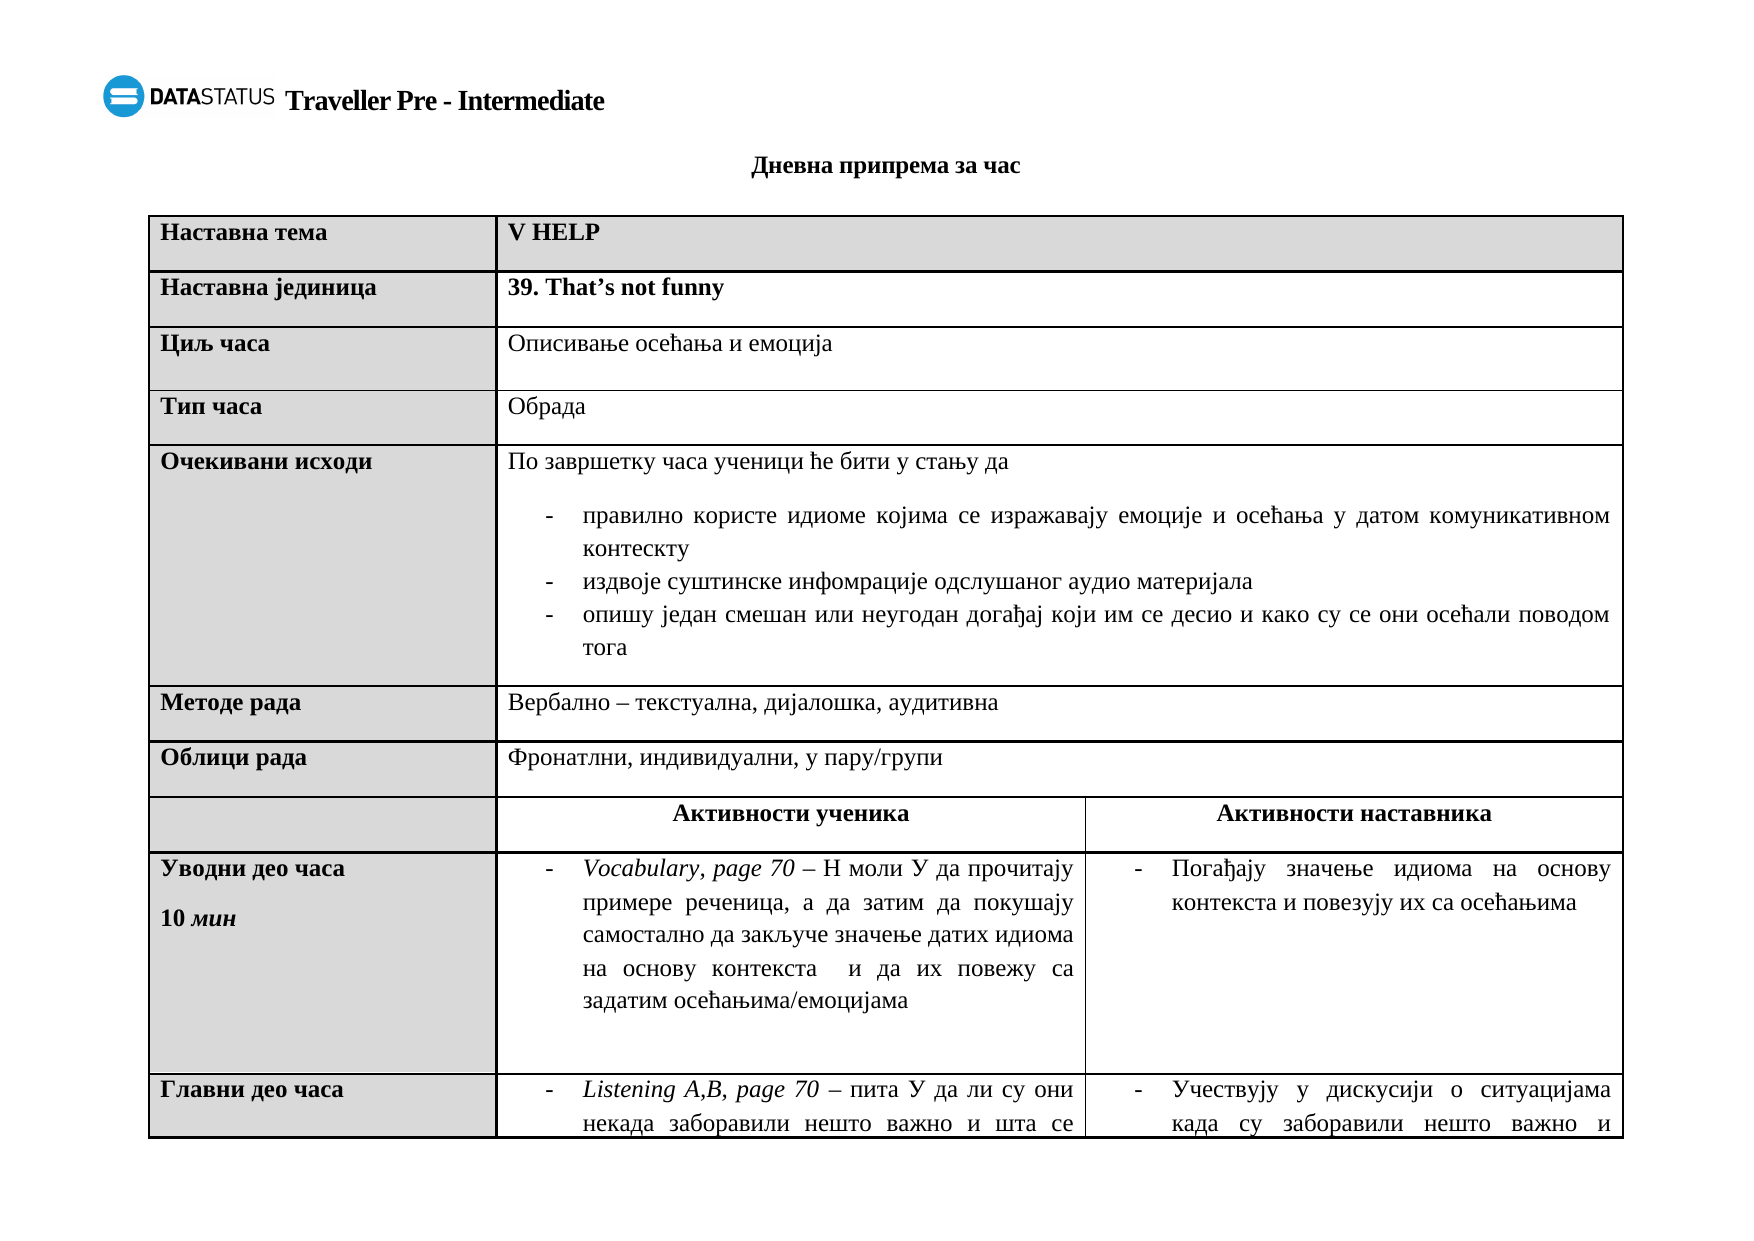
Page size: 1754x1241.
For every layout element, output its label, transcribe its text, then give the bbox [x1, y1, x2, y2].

table_cell 39. That’s not funny [498, 273, 1622, 326]
table_cell Обрада [498, 391, 1622, 444]
table_cell Vocabulary, page 70 – Н моли У да прочитају примере реченица, а да затим да покушају самостално да закључе значење датих идиома на основу контекста и да их повежу са задатим осећањима/емоцијама [498, 854, 1085, 1072]
table_cell Наставна јединица [150, 273, 495, 326]
table_cell Описивање осећања и емоција [498, 328, 1622, 390]
table_cell Активности ученика [498, 798, 1085, 851]
table_cell [150, 798, 495, 851]
table_cell Циљ часа [150, 328, 495, 390]
table_cell Уводни део часа 10 мин [150, 854, 495, 1072]
picture [102, 75, 275, 118]
table_cell Вербално – текстуална, дијалошка, аудитивна [498, 687, 1622, 740]
table_cell Методе рада [150, 687, 495, 740]
table_cell Тип часа [150, 391, 495, 444]
table_cell Погађају значење идиома на основу контекста и повезују их са осећањима [1086, 854, 1622, 1072]
table_header Наставна тема [150, 217, 495, 270]
table_cell Активности наставника [1086, 798, 1622, 851]
table_cell Фронатлни, индивидуални, у пару/групи [498, 743, 1622, 796]
table_cell Облици рада [150, 743, 495, 796]
table_header V HELP [498, 217, 1622, 270]
table_cell По завршетку часа ученици ће бити у стању да правилно користе идиоме којима се изражавају емоције и осећања у датом комуникативном контескту издвоје суштинске инфомрације одслушаног аудио материјала опишу један смешан или неугодан догађај који им се десио и како су се они осећали поводом тога [498, 446, 1622, 685]
table_cell Главни део часа 30 мин [150, 1075, 495, 1136]
table_cell Очекивани исходи [150, 446, 495, 685]
